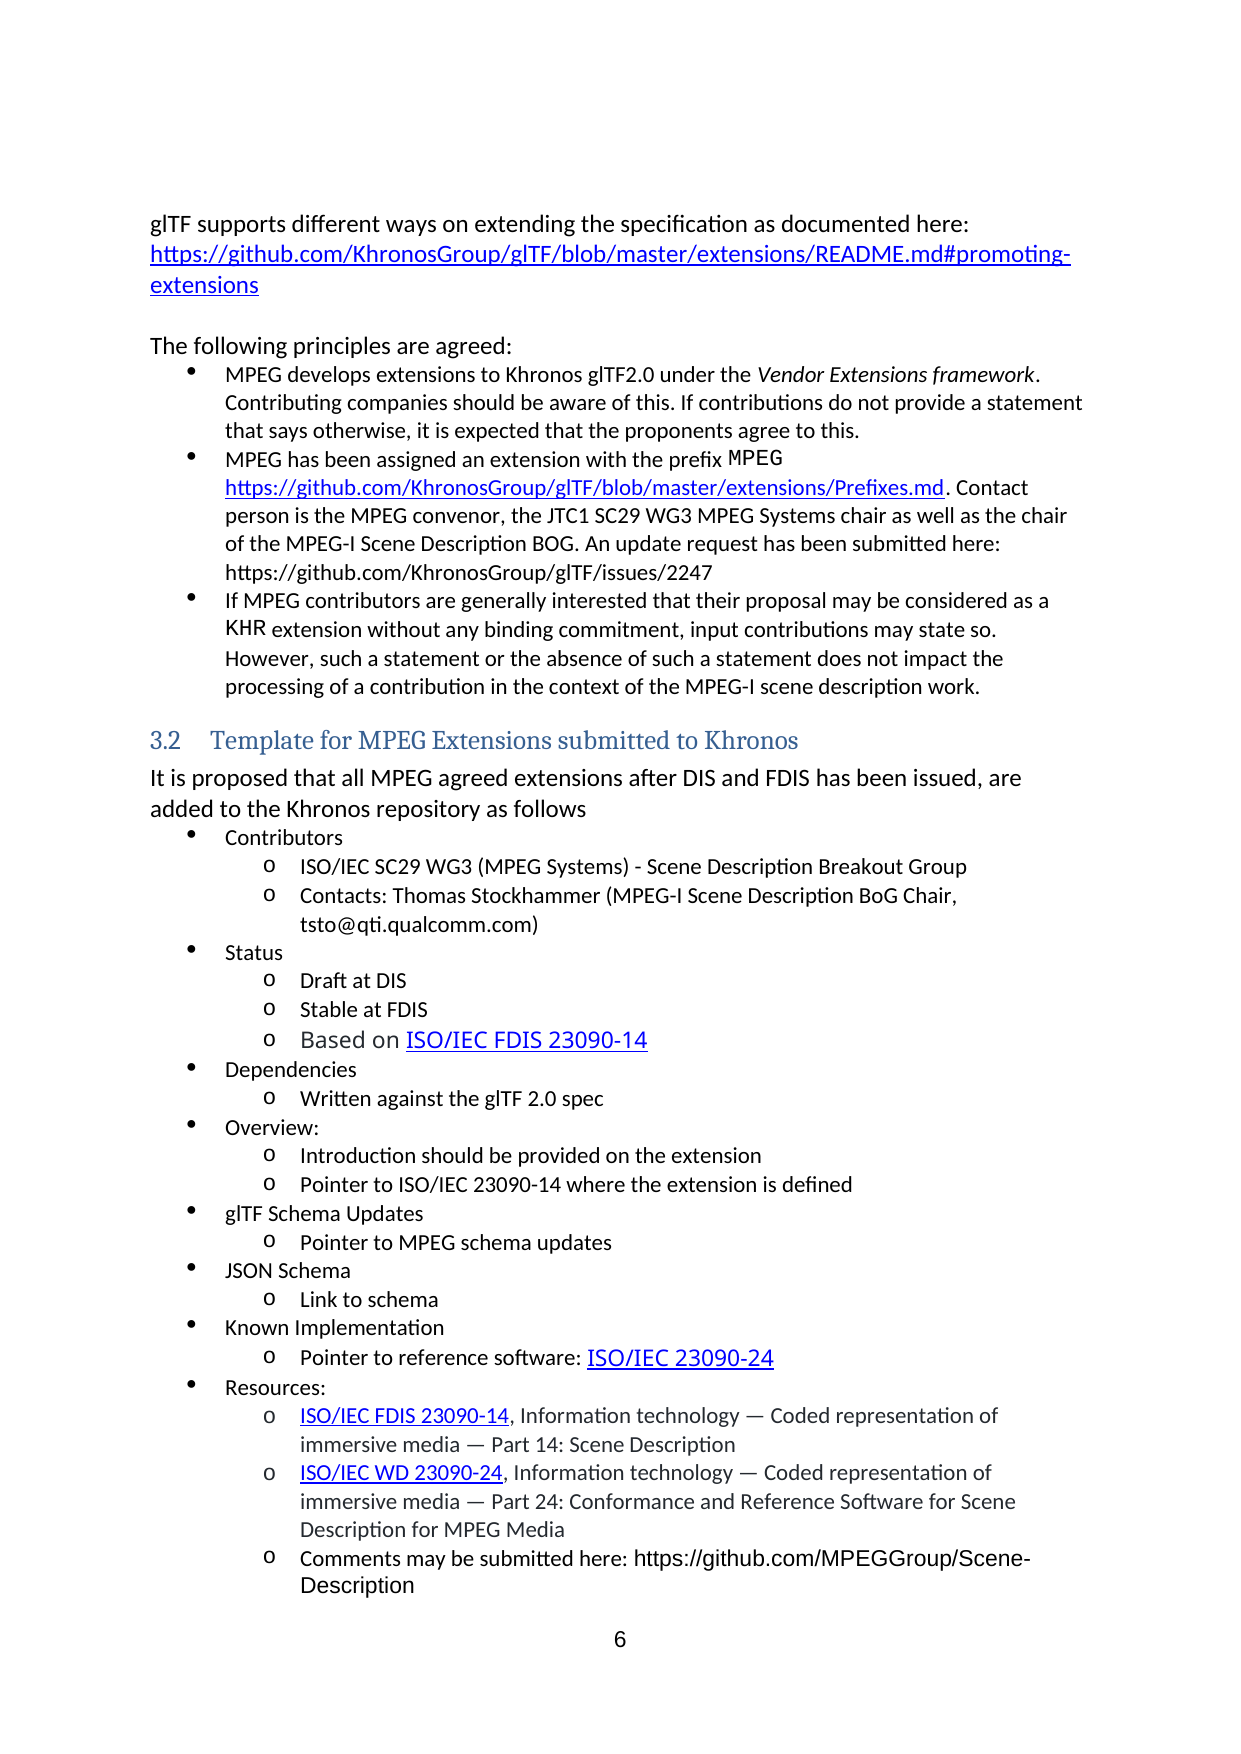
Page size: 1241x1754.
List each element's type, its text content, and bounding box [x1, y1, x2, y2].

list MPEG develops extensions to Khronos glTF2.0 under the Vendor Extensions framework. Contributing companies should be aware of this. If contributions do not provide a statement that says otherwise, it is expected that the proponents agree to this. [187, 360, 1090, 444]
list Introduction should be provided on the extension [262, 1141, 1090, 1170]
text The following principles are agreed: [150, 330, 1090, 360]
list ISO/IEC FDIS 23090-14, Information technology — Coded representation of immersive media — Part 14: Scene Description [262, 1401, 1090, 1458]
subtitle Template for MPEG Extensions submitted to Khronos [150, 725, 1090, 756]
list If MPEG contributors are generally interested that their proposal may be considered as a KHR extension without any binding commitment, input contributions may state so. However, such a statement or the absence of such a statement does not impact the processing of a contribution in the context of the MPEG-I scene description work. [187, 586, 1090, 700]
list Draft at DIS [262, 966, 1090, 995]
list Contacts: Thomas Stockhammer (MPEG-I Scene Description BoG Chair, tsto@qti.qualcomm.com) [262, 881, 1090, 938]
list Pointer to MPEG schema updates [262, 1227, 1090, 1256]
list MPEG has been assigned an extension with the prefix MPEG https://github.com/KhronosGroup/glTF/blob/master/extensions/Prefixes.md. Contact person is the MPEG convenor, the JTC1 SC29 WG3 MPEG Systems chair as well as the chair of the MPEG-I Scene Description BOG. An update request has been submitted here: https://github.com/KhronosGroup/glTF/issues/2247 [187, 444, 1090, 586]
text glTF supports different ways on extending the specification as documented here: https://github.com/KhronosGroup/glTF/blob/master/extensions/README.md#promoting-extensions [150, 208, 1090, 299]
list Based on ISO/IEC FDIS 23090-14 [262, 1024, 1090, 1056]
list Resources: [187, 1373, 1090, 1401]
list Known Implementation [187, 1313, 1090, 1341]
list Link to schema [262, 1284, 1090, 1313]
list Stable at FDIS [262, 995, 1090, 1024]
list Pointer to reference software: ISO/IEC 23090-24 [262, 1341, 1090, 1373]
list glTF Schema Updates [187, 1199, 1090, 1227]
list Written against the glTF 2.0 spec [262, 1083, 1090, 1113]
list Dependencies [187, 1056, 1090, 1083]
list Pointer to ISO/IEC 23090-14 where the extension is defined [262, 1170, 1090, 1199]
list Status [187, 938, 1090, 966]
list ISO/IEC WD 23090-24, Information technology — Coded representation of immersive media — Part 24: Conformance and Reference Software for Scene Description for MPEG Media [262, 1458, 1090, 1543]
list Comments may be submitted here: https://github.com/MPEGGroup/Scene-Description [262, 1543, 1090, 1599]
list JSON Schema [187, 1256, 1090, 1284]
list Contributors [187, 823, 1090, 851]
list ISO/IEC SC29 WG3 (MPEG Systems) - Scene Description Breakout Group [262, 851, 1090, 881]
text It is proposed that all MPEG agreed extensions after DIS and FDIS has been issued, are added to the Khronos repository as follows [150, 762, 1090, 823]
list Overview: [187, 1113, 1090, 1141]
